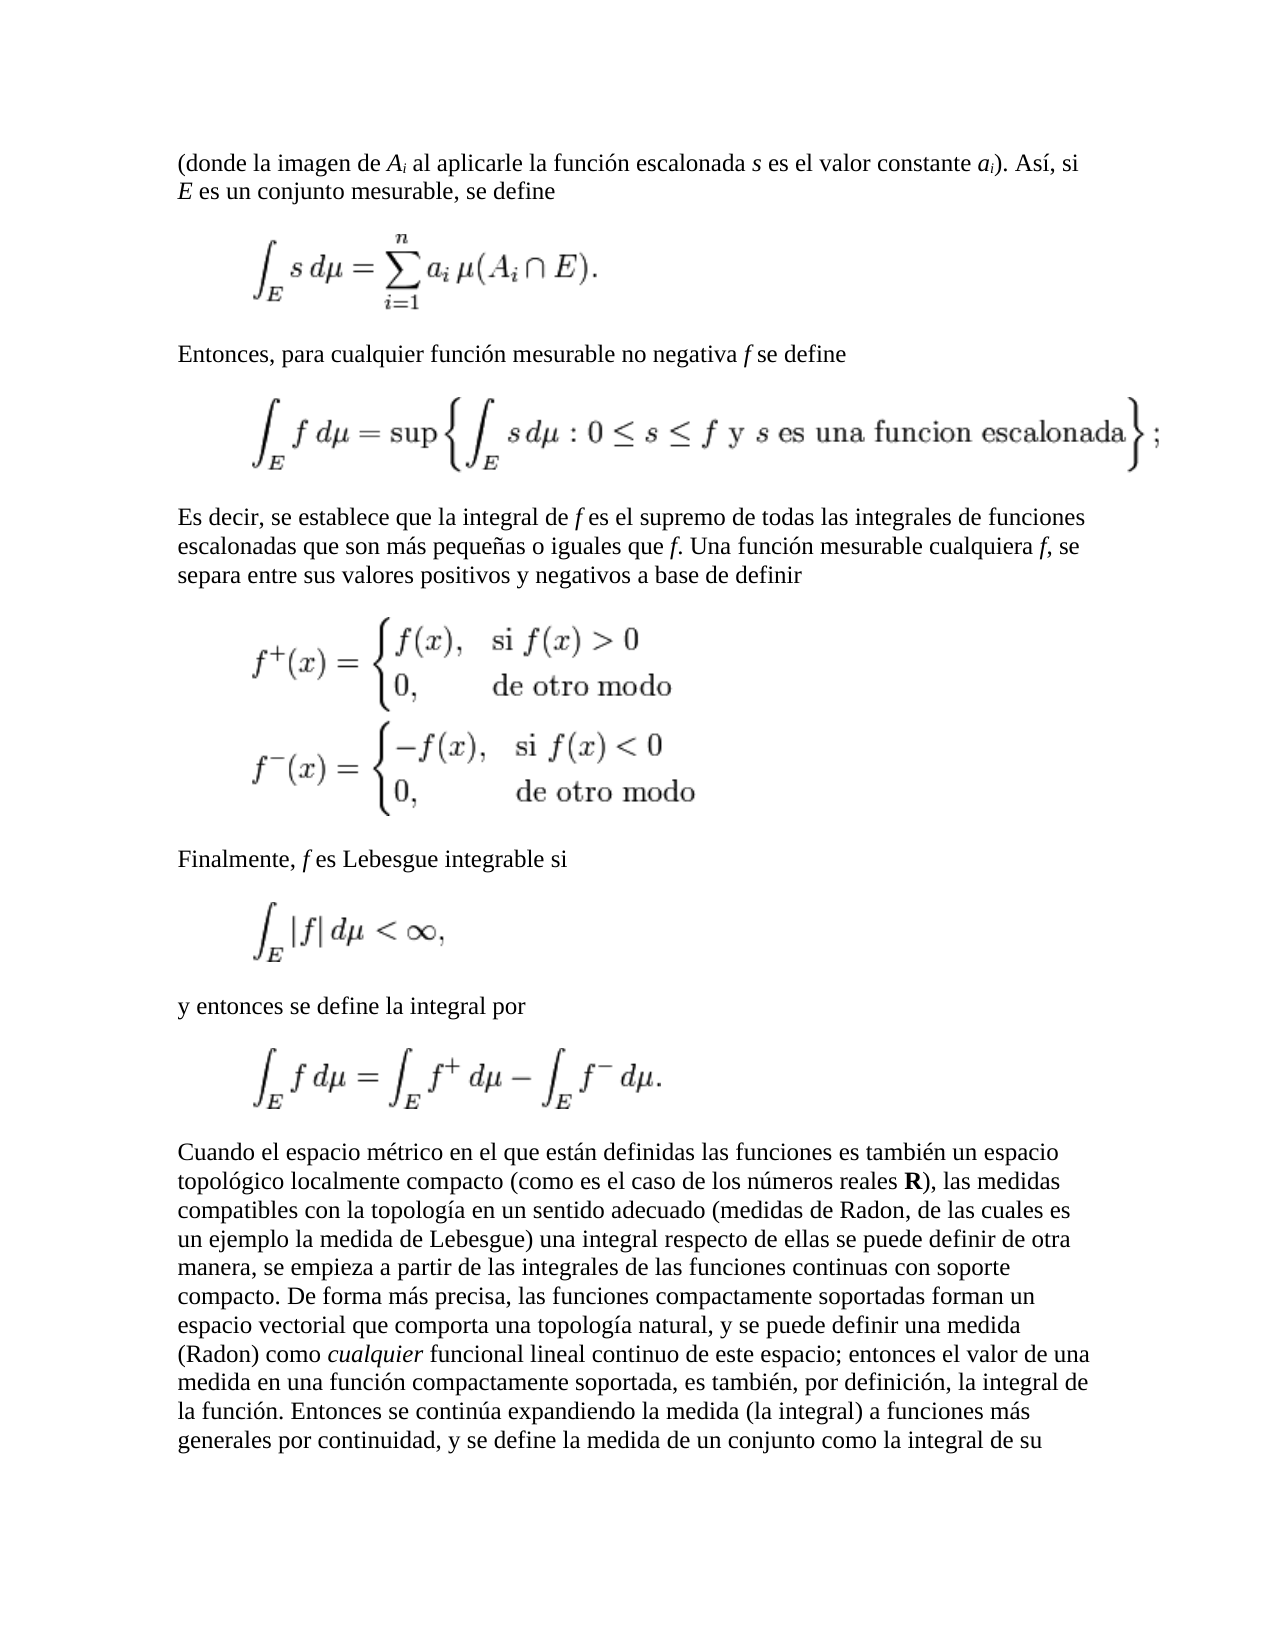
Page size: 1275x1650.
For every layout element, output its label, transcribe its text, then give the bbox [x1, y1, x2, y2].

text Finalmente, f es Lebesgue integrable si [177, 844, 1098, 873]
text Entonces, para cualquier función mesurable no negativa f se define [177, 339, 1098, 368]
picture [252, 617, 696, 816]
picture [252, 902, 444, 962]
picture [252, 1048, 661, 1109]
text Es decir, se establece que la integral de f es el supremo de todas las integrales de funciones escalonadas que son más pequeñas o iguales que f. Una función mesurable cualquiera f, se separa entre sus valores positivos y negativos a base de definir [177, 502, 1098, 588]
text y entonces se define la integral por [177, 991, 1098, 1020]
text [177, 1137, 1098, 1454]
picture [252, 397, 1159, 473]
picture [252, 234, 597, 310]
text (donde la imagen de Ai al aplicarle la función escalonada s es el valor constante ai). Así, si E es un conjunto mesurable, se define [177, 148, 1098, 205]
